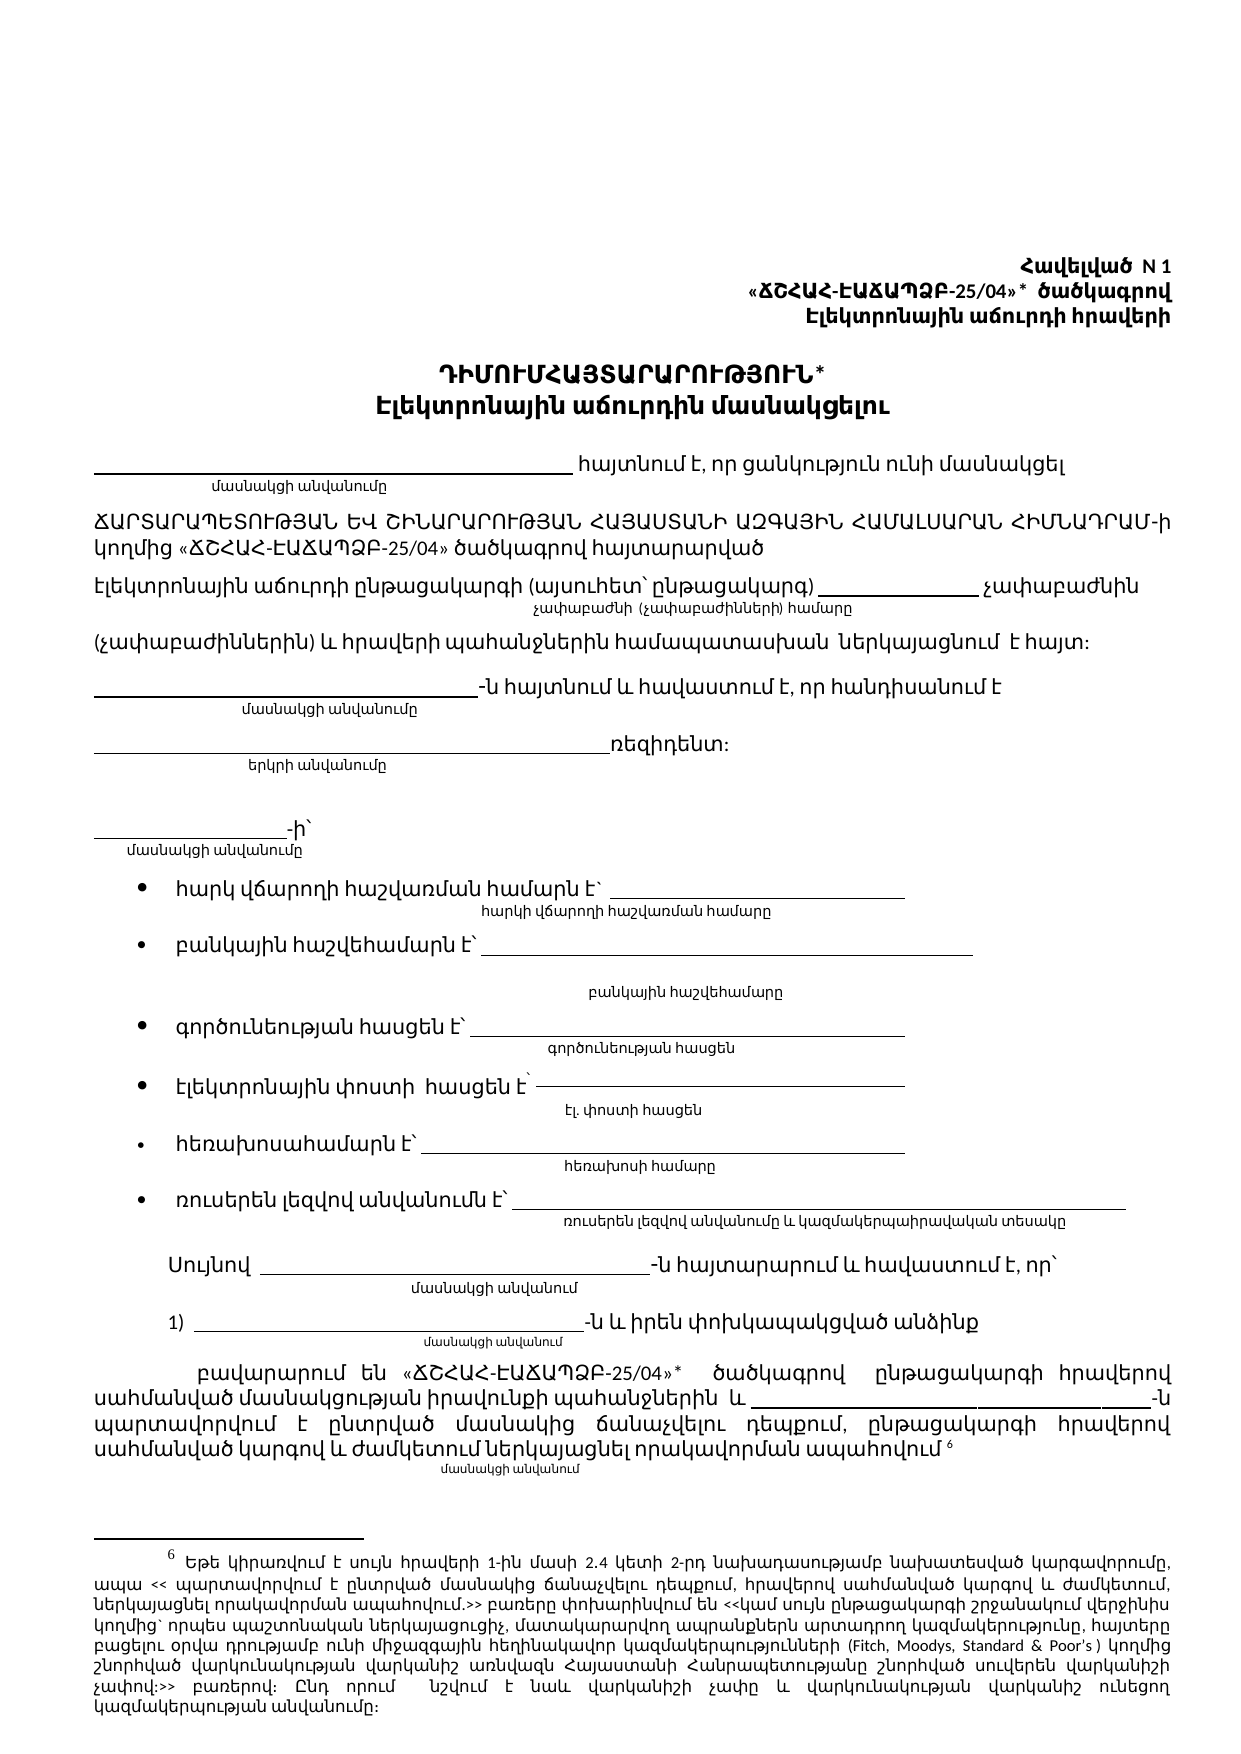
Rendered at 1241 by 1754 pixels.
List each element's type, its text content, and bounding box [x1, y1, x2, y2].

text մասնակցի անվանումը [94, 701, 1171, 731]
list էլեկտրոնային փոստի հասցեն է՝ [138, 1070, 1171, 1101]
list գործունեության հասցեն է՝ [138, 1014, 1171, 1040]
text ռեզիդենտ: [94, 731, 1171, 756]
text Սույնով -ն հայտարարում և հավաստում է, որ՝ [94, 1248, 1171, 1279]
list հարկ վճարողի հաշվառման համարն է` [138, 872, 1171, 902]
text «ՃՇՀԱՀ-ԷԱՃԱՊՁԲ-25/04»* ծածկագրով [94, 278, 1171, 304]
text ռուսերեն լեզվով անվանումը և կազմակերպաիրավական տեսակը [94, 1213, 1171, 1243]
text էլ. փոստի հասցեն [94, 1101, 1171, 1131]
text Հավելված N 1 [94, 253, 1171, 278]
text գործունեության հասցեն [94, 1040, 1171, 1070]
text (չափաբաժիններին) և հրավերի պահանջներին համապատասխան ներկայացնում է հայտ: [94, 629, 1171, 655]
text մասնակցի անվանում [94, 1335, 1171, 1360]
text -ն հայտնում և հավաստում է, որ հանդիսանում է [94, 670, 1171, 701]
list բանկային հաշվեհամարն է՝ [138, 933, 1171, 983]
text Էլեկտրոնային աճուրդի հրավերի [94, 304, 1171, 329]
text մասնակցի անվանումը [94, 477, 1171, 507]
text մասնակցի անվանումը [94, 841, 1171, 872]
text բավարարում են «ՃՇՀԱՀ-ԷԱՃԱՊՁԲ-25/04»* ծածկագրով ընթացակարգի հրավերով սահմանված մասնակցության իրավունքի պահանջներին և -ն պարտավորվում է ընտրված մասնակից ճանաչվելու դեպքում, ընթացակարգի հրավերով սահմանված կարգով և ժամկետում ներկայացնել որակավորման ապահովում [94, 1360, 1171, 1462]
text ԴԻՄՈՒՄՀԱՅՏԱՐԱՐՈՒԹՅՈՒՆ* [94, 360, 1171, 390]
text 1) -ն և իրեն փոխկապակցված անձինք [94, 1309, 1171, 1335]
text մասնակցի անվանում [94, 1462, 1171, 1487]
text երկրի անվանումը [94, 756, 1171, 787]
text էլեկտրոնային աճուրդի ընթացակարգի (այսուհետ՝ ընթացակարգ) չափաբաժնին [94, 573, 1171, 599]
text -ի՝ [94, 816, 1171, 841]
text հայտնում է, որ ցանկություն ունի մասնակցել [94, 451, 1171, 477]
text բանկային հաշվեհամարը [94, 983, 1171, 1014]
list հեռախոսահամարն է՝ [138, 1131, 1171, 1157]
subtitle Էլեկտրոնային աճուրդին մասնակցելու [94, 390, 1171, 421]
list ռուսերեն լեզվով անվանումն է՝ [138, 1187, 1171, 1213]
text հարկի վճարողի հաշվառման համարը [94, 902, 1171, 933]
text չափաբաժնի (չափաբաժինների) համարը [94, 599, 1171, 629]
text ՃԱՐՏԱՐԱՊԵՏՈՒԹՅԱՆ ԵՎ ՇԻՆԱՐԱՐՈՒԹՅԱՆ ՀԱՅԱՍՏԱՆԻ ԱԶԳԱՅԻՆ ՀԱՄԱԼՍԱՐԱՆ ՀԻՄՆԱԴՐԱՄ-ի կողմից «ՃՇՀԱՀ-ԷԱՃԱՊՁԲ-25/04» ծածկագրով հայտարարված [94, 507, 1171, 561]
text մասնակցի անվանում [94, 1279, 1171, 1309]
text հեռախոսի համարը [462, 1157, 1171, 1187]
